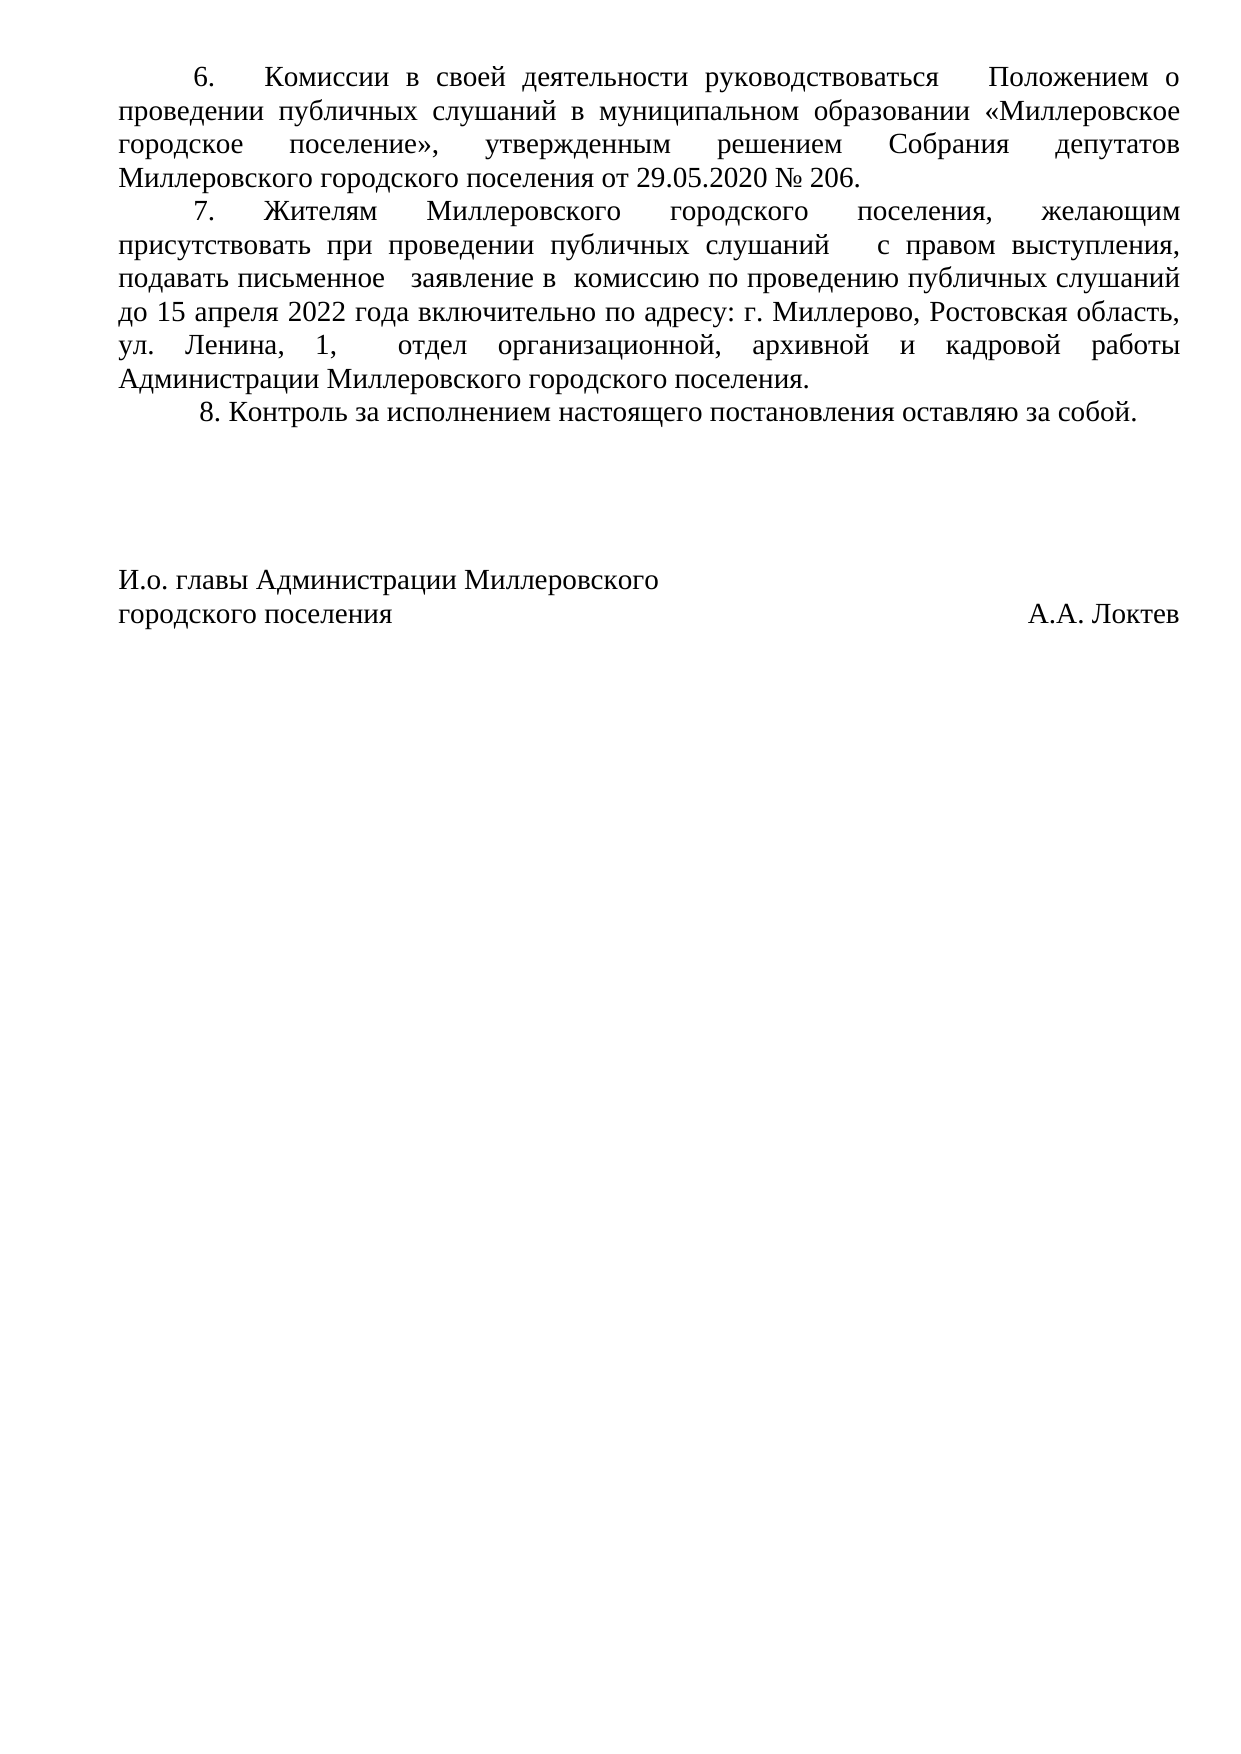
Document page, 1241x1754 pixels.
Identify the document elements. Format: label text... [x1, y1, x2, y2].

text 7. Жителям Миллеровского городского поселения, желающим присутствовать при проведении публичных слушаний с правом выступления, подавать письменное заявление в комиссию по проведению публичных слушаний до 15 апреля 2022 года включительно по адресу: г. Миллерово, Ростовская область, ул. Ленина, 1, отдел организационной, архивной и кадровой работы Администрации Миллеровского городского поселения. [118, 193, 1181, 394]
text городского поселения А.А. Локтев [118, 596, 1181, 629]
text 8. Контроль за исполнением настоящего постановления оставляю за собой. [118, 394, 1181, 428]
text И.о. главы Администрации Миллеровского [118, 562, 1181, 596]
text 6. Комиссии в своей деятельности руководствоваться Положением о проведении публичных слушаний в муниципальном образовании «Миллеровское городское поселение», утвержденным решением Собрания депутатов Миллеровского городского поселения от 29.05.2020 № 206. [118, 59, 1181, 193]
